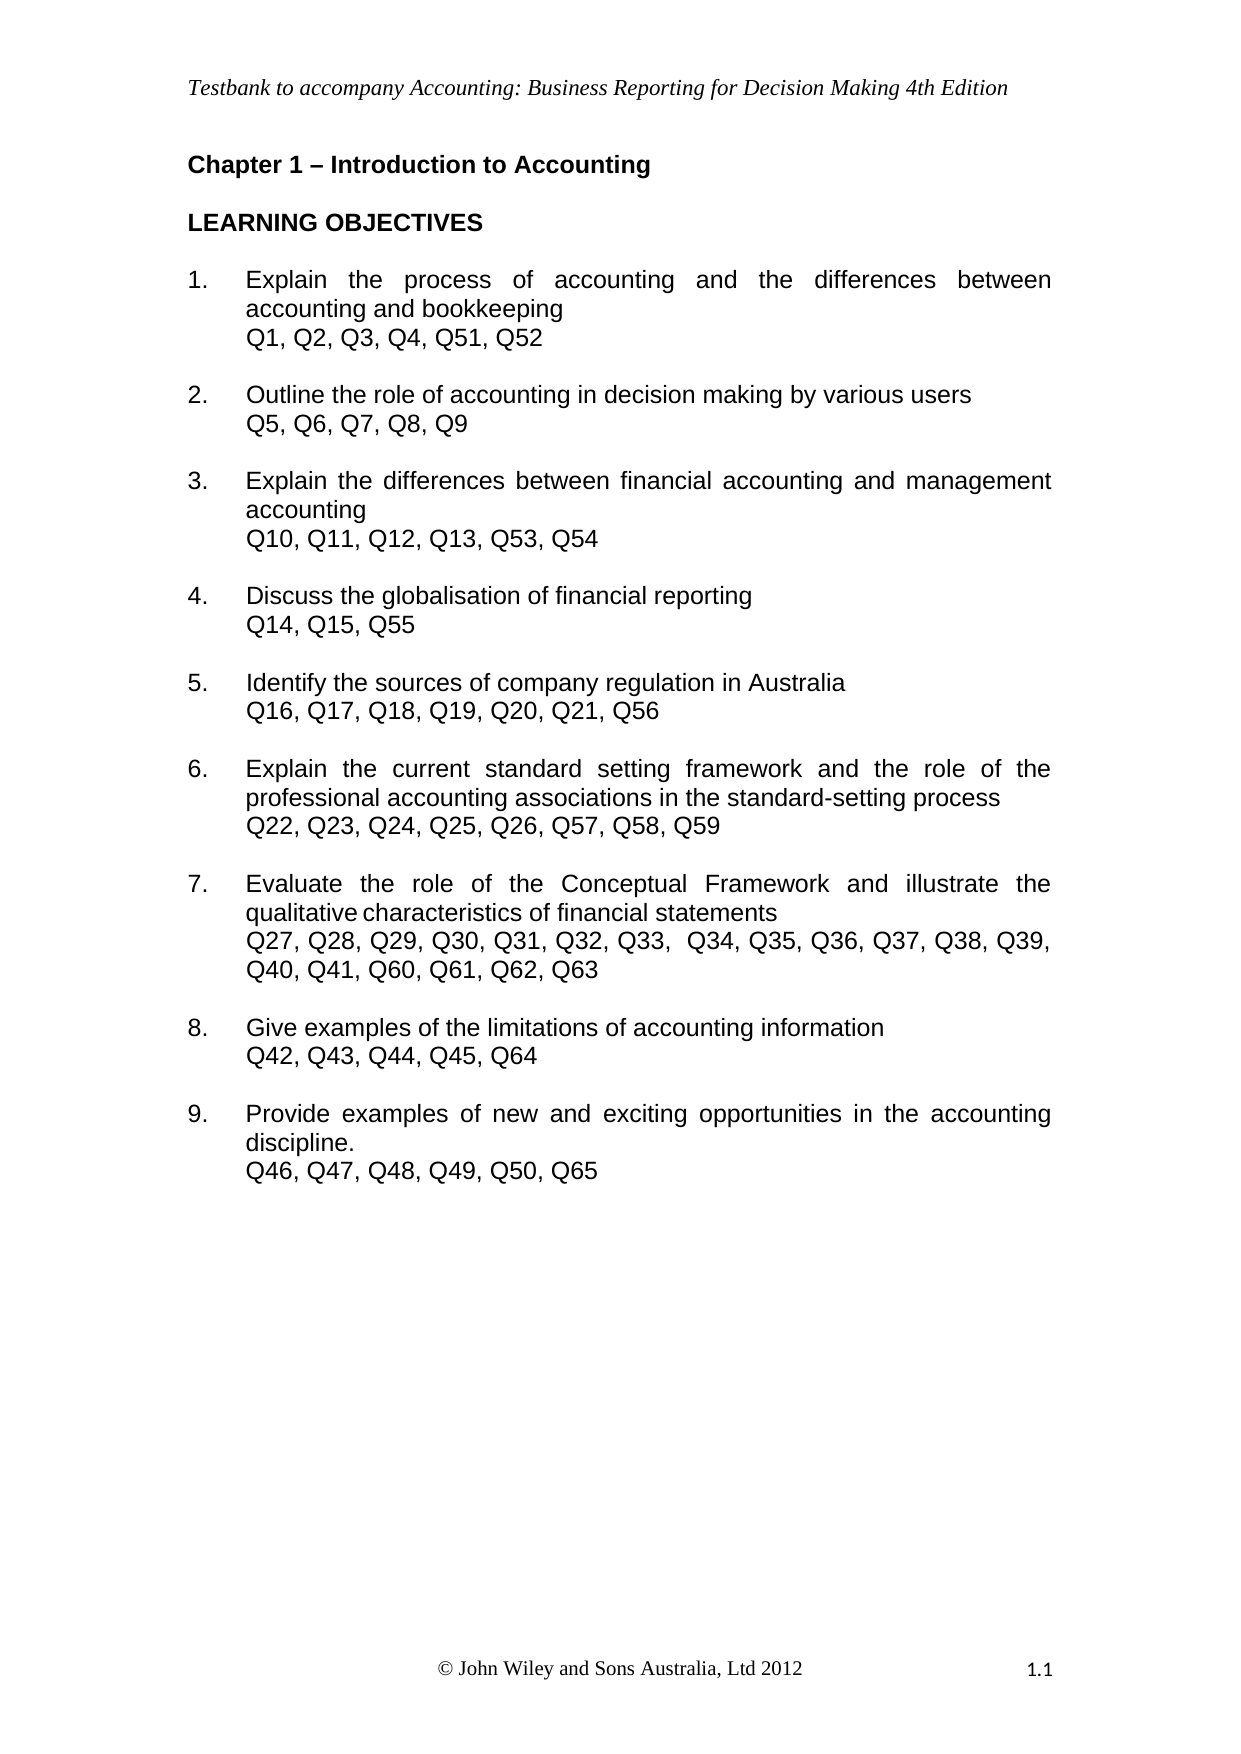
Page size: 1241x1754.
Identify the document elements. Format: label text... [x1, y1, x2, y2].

text Q16, Q17, Q18, Q19, Q20, Q21, Q56 [187, 696, 1053, 725]
text Q14, Q15, Q55 [187, 610, 1053, 639]
text LEARNING OBJECTIVES [187, 207, 1053, 236]
text 5. Identify the sources of company regulation in Australia [187, 667, 1053, 696]
text Q22, Q23, Q24, Q25, Q26, Q57, Q58, Q59 [187, 811, 1053, 840]
text 7. Evaluate the role of the Conceptual Framework and illustrate the qualitative characteristics of financial statements [187, 869, 1053, 926]
text 8. Give examples of the limitations of accounting information [187, 1012, 1053, 1041]
text 6. Explain the current standard setting framework and the role of the professional accounting associations in the standard-setting process [187, 754, 1053, 811]
text 4. Discuss the globalisation of financial reporting [187, 581, 1053, 610]
text 1. Explain the process of accounting and the differences between accounting and bookkeeping [187, 265, 1053, 322]
text 9. Provide examples of new and exciting opportunities in the accounting discipline. [187, 1099, 1053, 1156]
text Q42, Q43, Q44, Q45, Q64 [187, 1041, 1053, 1070]
text 3. Explain the differences between financial accounting and management accounting [187, 466, 1053, 524]
text Chapter 1 – Introduction to Accounting [187, 150, 1053, 179]
text Q46, Q47, Q48, Q49, Q50, Q65 [187, 1156, 1053, 1185]
text Q27, Q28, Q29, Q30, Q31, Q32, Q33, Q34, Q35, Q36, Q37, Q38, Q39, Q40, Q41, Q60, Q61, Q62, Q63 [246, 926, 1053, 984]
text Q10, Q11, Q12, Q13, Q53, Q54 [187, 524, 1053, 552]
text Q1, Q2, Q3, Q4, Q51, Q52 [187, 322, 1053, 351]
text Q5, Q6, Q7, Q8, Q9 [187, 409, 1053, 437]
text 2. Outline the role of accounting in decision making by various users [187, 380, 1053, 409]
